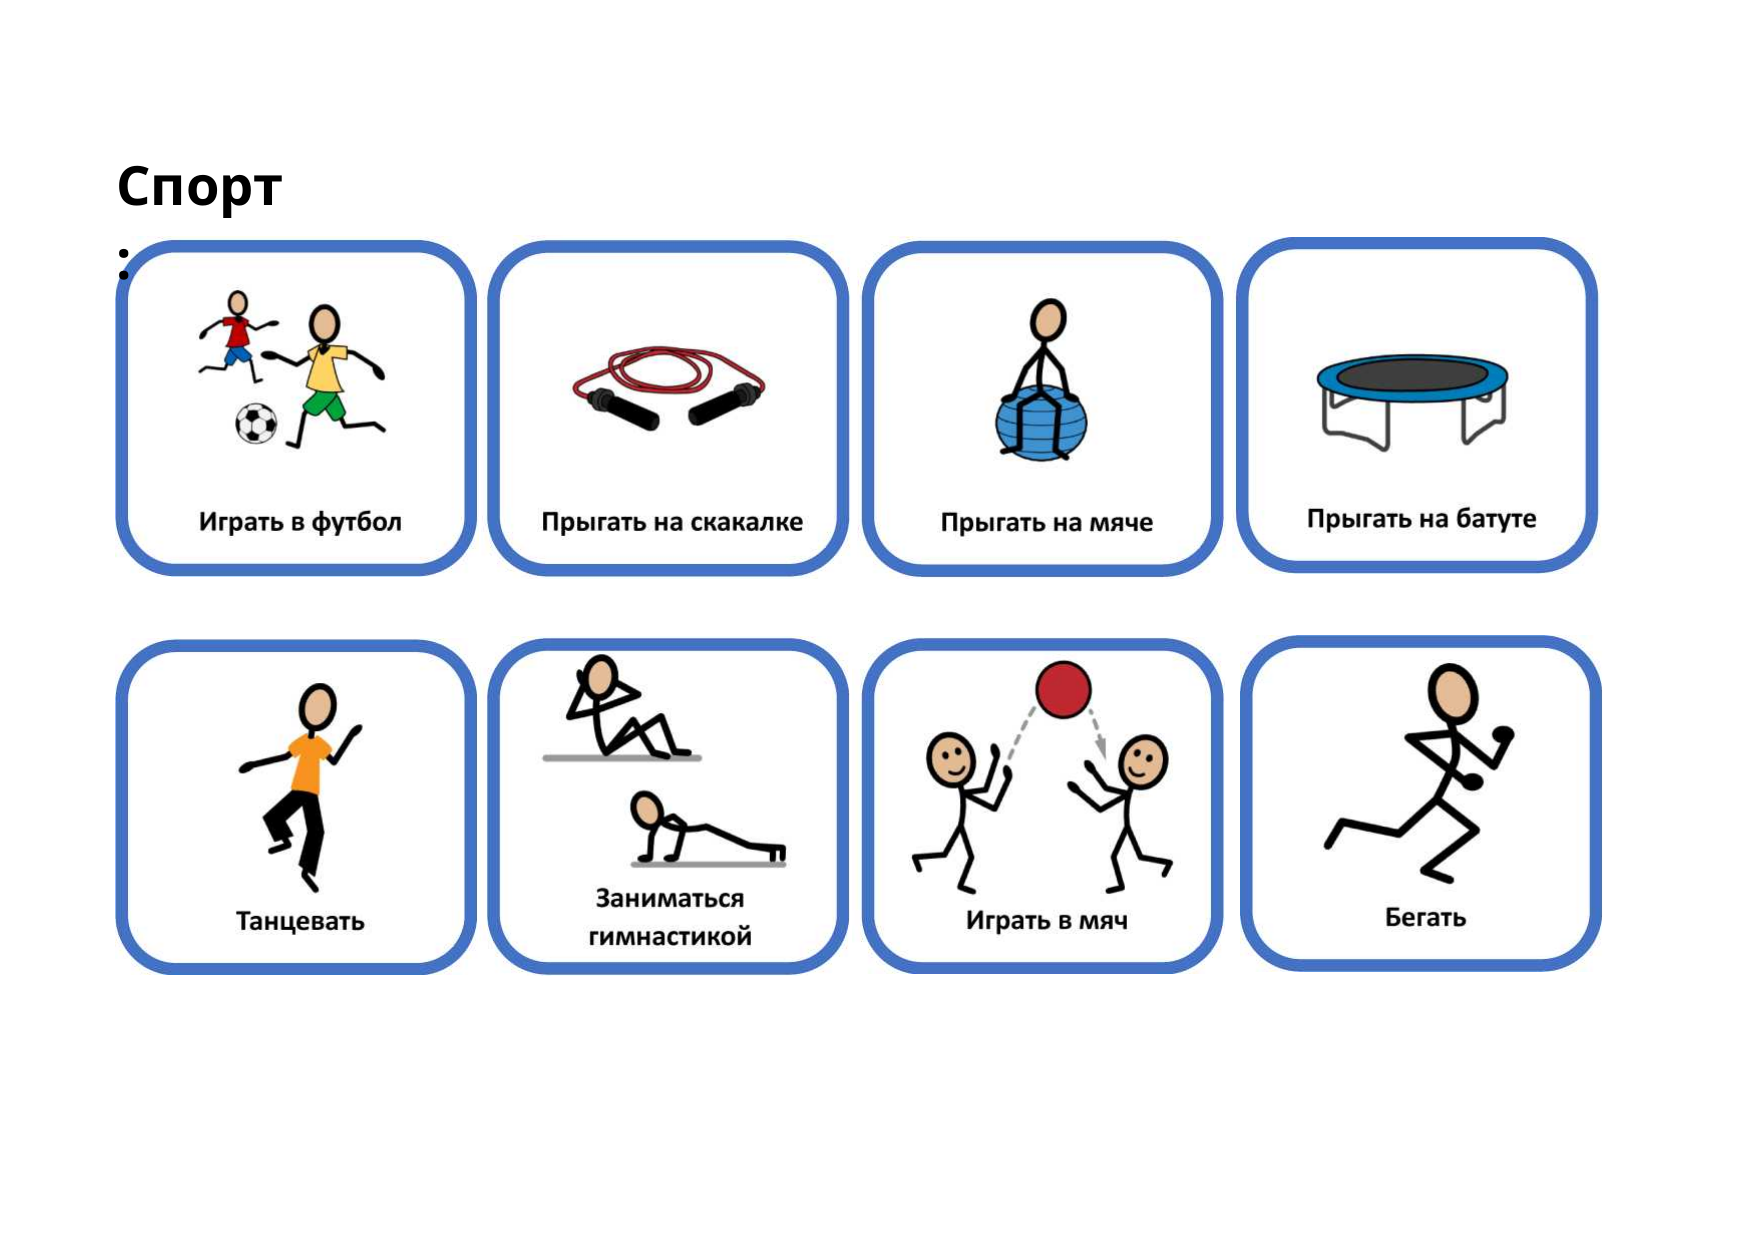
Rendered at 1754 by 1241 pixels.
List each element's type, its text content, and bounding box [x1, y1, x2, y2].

picture [115, 636, 850, 976]
picture [857, 236, 1229, 579]
picture [1240, 635, 1603, 972]
picture [481, 235, 853, 579]
picture [852, 637, 1225, 974]
picture [1232, 237, 1627, 574]
text Спорт: [116, 148, 299, 295]
picture [115, 236, 479, 577]
